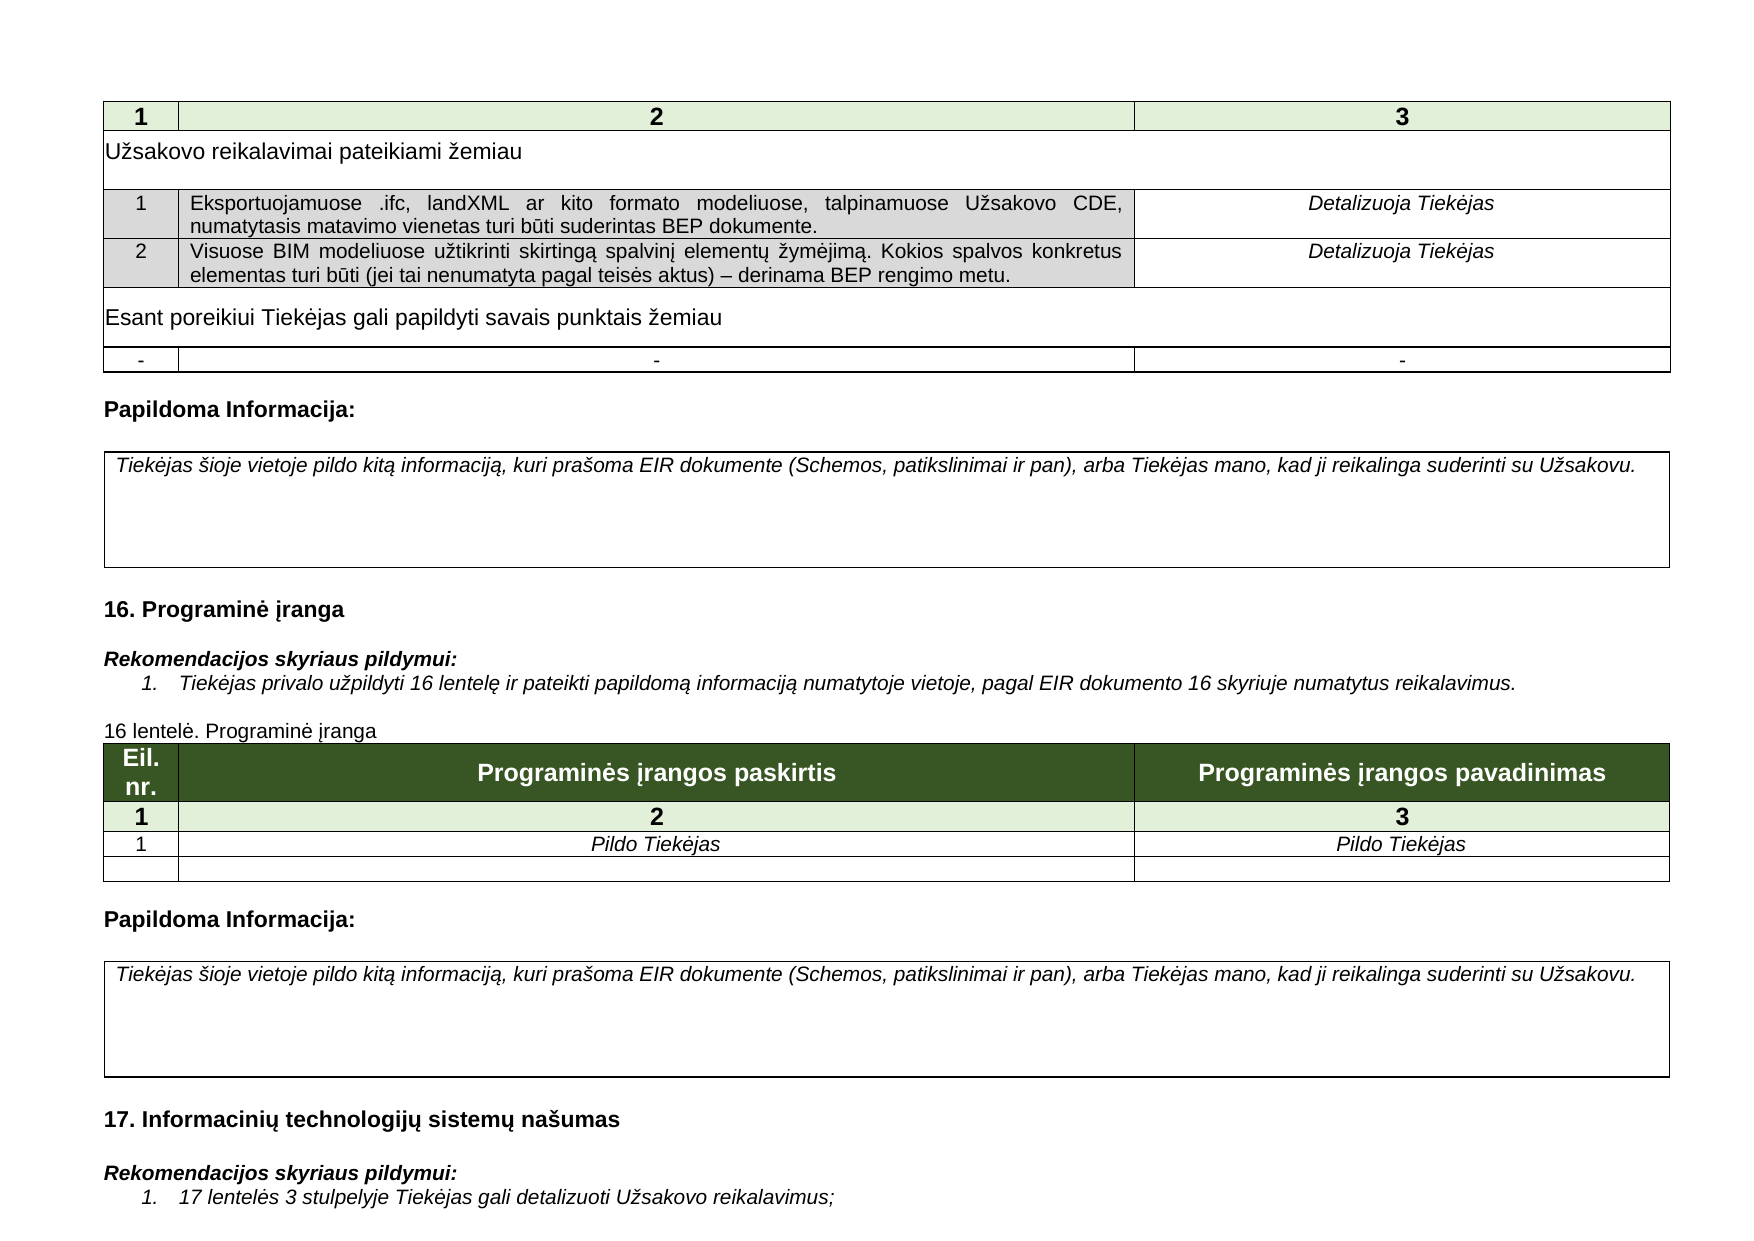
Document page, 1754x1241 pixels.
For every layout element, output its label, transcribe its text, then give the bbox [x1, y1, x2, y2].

list 17 lentelės 3 stulpelyje Tiekėjas gali detalizuoti Užsakovo reikalavimus; [141, 1185, 1670, 1209]
table_cell 3 [1135, 102, 1670, 130]
text 16 lentelė. Programinė įranga [103, 718, 1670, 742]
table_header Eil. nr. [104, 744, 178, 801]
table_cell Užsakovo reikalavimai pateikiami žemiau [104, 131, 1670, 189]
text Rekomendacijos skyriaus pildymui: [103, 1161, 1670, 1185]
table_cell 1 [104, 190, 178, 238]
table_header Tiekėjas šioje vietoje pildo kitą informaciją, kuri prašoma EIR dokumente (Schemos, patikslinimai ir pan), arba Tiekėjas mano, kad ji reikalinga suderinti su Užsakovu. [105, 453, 1669, 567]
text Papildoma Informacija: [103, 396, 1670, 423]
subtitle 16. Programinė įranga [103, 596, 1670, 623]
table_cell 2 [104, 239, 178, 287]
table_cell - [179, 348, 1134, 371]
table_cell 2 [179, 802, 1134, 831]
text Rekomendacijos skyriaus pildymui: [103, 647, 1670, 671]
table_cell Detalizuoja Tiekėjas [1135, 190, 1670, 238]
table_cell Esant poreikiui Tiekėjas gali papildyti savais punktais žemiau [104, 288, 1670, 346]
table_cell 2 [179, 102, 1134, 130]
table_cell 3 [1135, 802, 1669, 831]
table_cell - [1135, 348, 1670, 371]
table_cell Pildo Tiekėjas [179, 832, 1134, 856]
table_cell Detalizuoja Tiekėjas [1135, 239, 1670, 287]
table_cell Pildo Tiekėjas [1135, 832, 1669, 856]
table_cell [1135, 857, 1669, 881]
table_header Tiekėjas šioje vietoje pildo kitą informaciją, kuri prašoma EIR dokumente (Schemos, patikslinimai ir pan), arba Tiekėjas mano, kad ji reikalinga suderinti su Užsakovu. [105, 962, 1669, 1076]
table_cell - [104, 348, 178, 371]
table_cell Eksportuojamuose .ifc, landXML ar kito formato modeliuose, talpinamuose Užsakovo CDE, numatytasis matavimo vienetas turi būti suderintas BEP dokumente. [179, 190, 1134, 238]
table_cell Visuose BIM modeliuose užtikrinti skirtingą spalvinį elementų žymėjimą. Kokios spalvos konkretus elementas turi būti (jei tai nenumatyta pagal teisės aktus) – derinama BEP rengimo metu. [179, 239, 1134, 287]
table_cell 1 [104, 802, 178, 831]
table_cell [179, 857, 1134, 881]
table_header Programinės įrangos pavadinimas [1135, 744, 1669, 801]
list Tiekėjas privalo užpildyti 16 lentelę ir pateikti papildomą informaciją numatytoje vietoje, pagal EIR dokumento 16 skyriuje numatytus reikalavimus. [141, 671, 1670, 694]
table_header Programinės įrangos paskirtis [179, 744, 1134, 801]
table_cell 1 [104, 832, 178, 856]
table_cell [104, 857, 178, 881]
text Papildoma Informacija: [103, 906, 1670, 932]
subtitle 17. Informacinių technologijų sistemų našumas [103, 1106, 1670, 1132]
table_cell 1 [104, 102, 178, 130]
